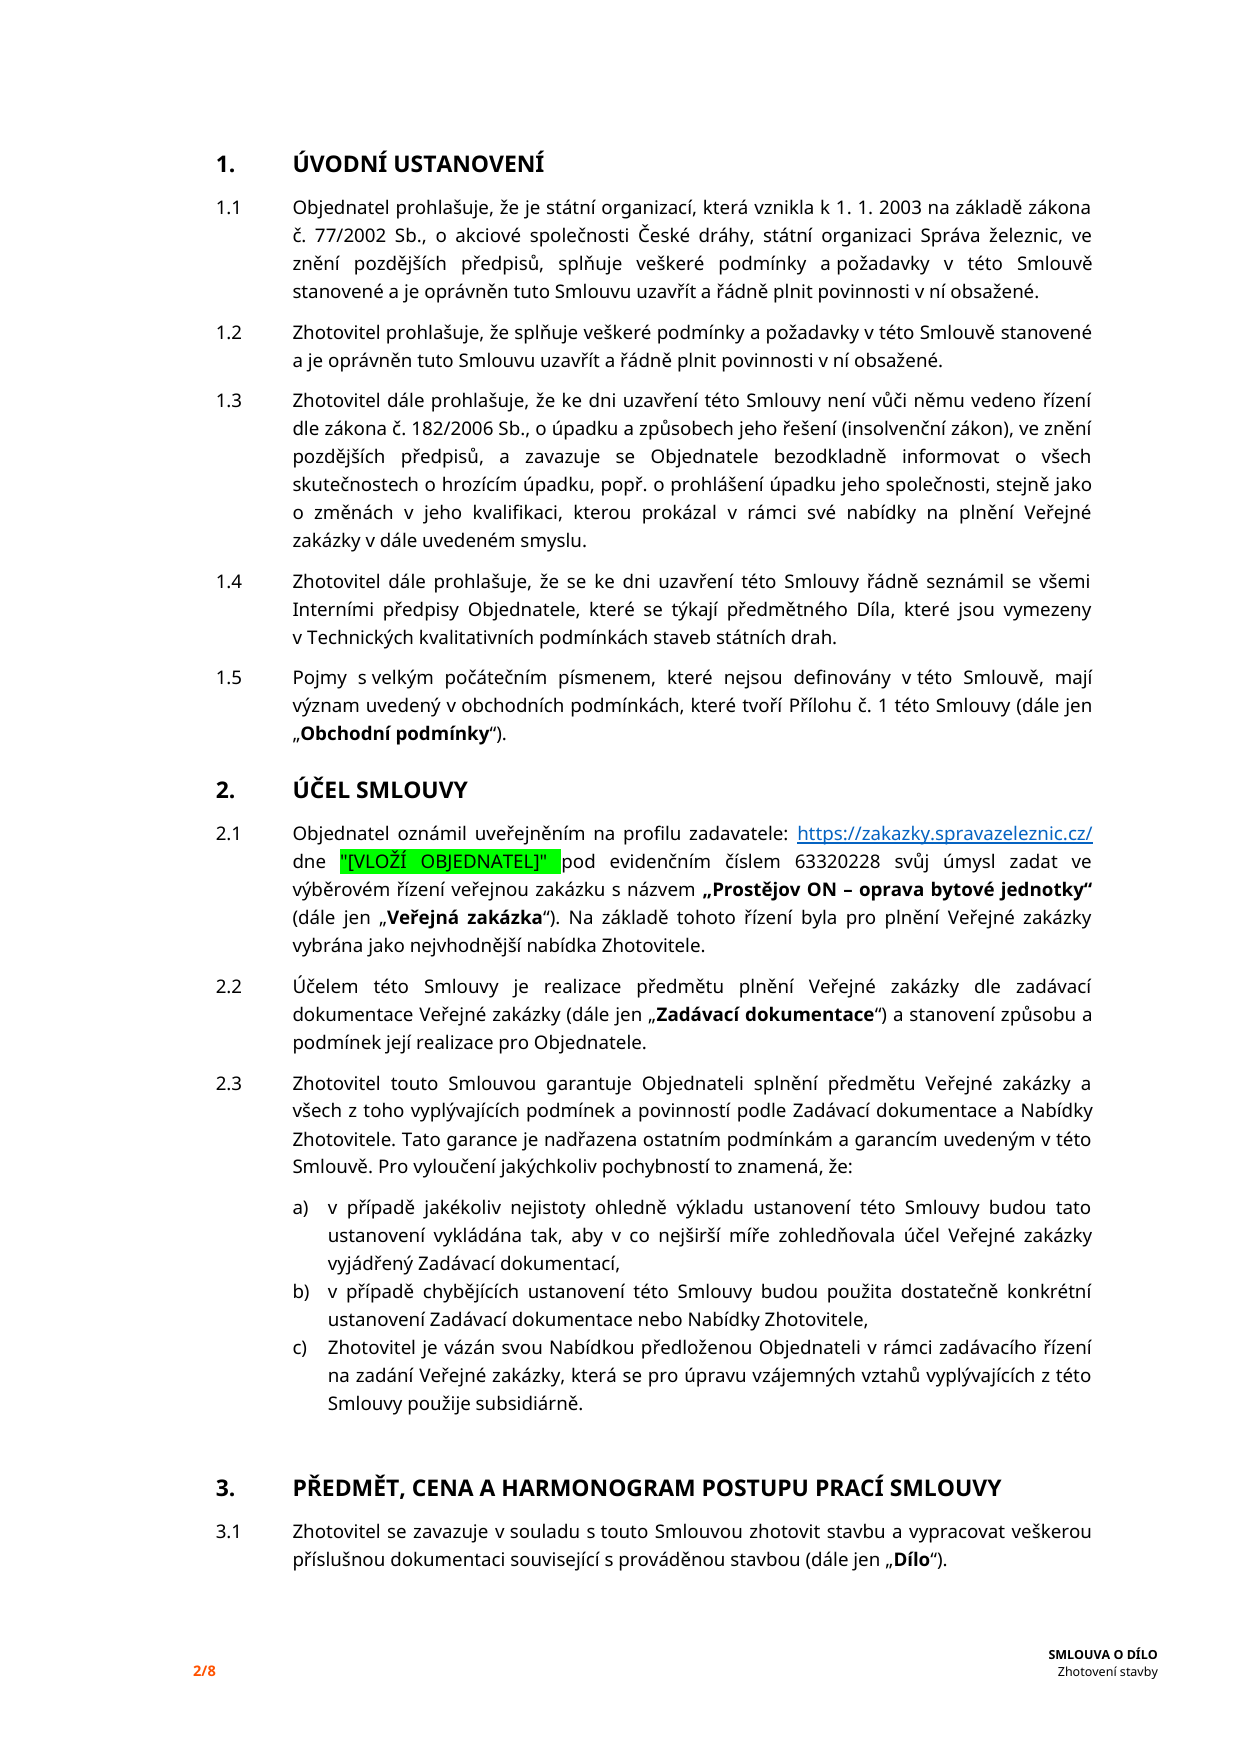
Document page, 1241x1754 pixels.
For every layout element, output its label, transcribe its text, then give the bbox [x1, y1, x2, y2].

text Zhotovitel dále prohlašuje, že se ke dni uzavření této Smlouvy řádně seznámil se všemi Interními předpisy Objednatele, které se týkají předmětného Díla, které jsou vymezeny v Technických kvalitativních podmínkách staveb státních drah. [216, 568, 1093, 650]
text ÚČEL SMLOUVY [216, 774, 1093, 805]
text Objednatel prohlašuje, že je státní organizací, která vznikla k 1. 1. 2003 na základě zákona č. 77/2002 Sb., o akciové společnosti České dráhy, státní organizaci Správa železnic, ve znění pozdějších předpisů, splňuje veškeré podmínky a požadavky v této Smlouvě stanovené a je oprávněn tuto Smlouvu uzavřít a řádně plnit povinnosti v ní obsažené. [216, 194, 1093, 304]
text Zhotovitel dále prohlašuje, že ke dni uzavření této Smlouvy není vůči němu vedeno řízení dle zákona č. 182/2006 Sb., o úpadku a způsobech jeho řešení (insolvenční zákon), ve znění pozdějších předpisů, a zavazuje se Objednatele bezodkladně informovat o všech skutečnostech o hrozícím úpadku, popř. o prohlášení úpadku jeho společnosti, stejně jako o změnách v jeho kvalifikaci, kterou prokázal v rámci své nabídky na plnění Veřejné zakázky v dále uvedeném smyslu. [216, 387, 1093, 553]
text PŘEDMĚT, CENA A HARMONOGRAM POSTUPU PRACÍ SMLOUVY [216, 1472, 1093, 1503]
text Zhotovitel je vázán svou Nabídkou předloženou Objednateli v rámci zadávacího řízení na zadání Veřejné zakázky, která se pro úpravu vzájemných vztahů vyplývajících z této Smlouvy použije subsidiárně. [292, 1334, 1093, 1416]
text v případě jakékoliv nejistoty ohledně výkladu ustanovení této Smlouvy budou tato ustanovení vykládána tak, aby v co nejširší míře zohledňovala účel Veřejné zakázky vyjádřený Zadávací dokumentací, [292, 1194, 1093, 1276]
text Objednatel oznámil uveřejněním na profilu zadavatele: https://zakazky.spravazeleznic.cz/ dne pod evidenčním číslem 63320228 svůj úmysl zadat ve výběrovém řízení veřejnou zakázku s názvem „Prostějov ON – oprava bytové jednotky“ (dále jen „Veřejná zakázka“). Na základě tohoto řízení byla pro plnění Veřejné zakázky vybrána jako nejvhodnější nabídka Zhotovitele. [216, 821, 1093, 958]
text v případě chybějících ustanovení této Smlouvy budou použita dostatečně konkrétní ustanovení Zadávací dokumentace nebo Nabídky Zhotovitele, [292, 1278, 1093, 1332]
text Zhotovitel touto Smlouvou garantuje Objednateli splnění předmětu Veřejné zakázky a všech z toho vyplývajících podmínek a povinností podle Zadávací dokumentace a Nabídky Zhotovitele. Tato garance je nadřazena ostatním podmínkám a garancím uvedeným v této Smlouvě. Pro vyloučení jakýchkoliv pochybností to znamená, že: [216, 1070, 1093, 1179]
text Zhotovitel se zavazuje v souladu s touto Smlouvou zhotovit stavbu a vypracovat veškerou příslušnou dokumentaci související s prováděnou stavbou (dále jen „Dílo“). [216, 1518, 1093, 1572]
text Pojmy s velkým počátečním písmenem, které nejsou definovány v této Smlouvě, mají význam uvedený v obchodních podmínkách, které tvoří Přílohu č. 1 této Smlouvy (dále jen „Obchodní podmínky“). [216, 665, 1093, 746]
text Zhotovitel prohlašuje, že splňuje veškeré podmínky a požadavky v této Smlouvě stanovené a je oprávněn tuto Smlouvu uzavřít a řádně plnit povinnosti v ní obsažené. [216, 319, 1093, 372]
text ÚVODNÍ USTANOVENÍ [216, 147, 1093, 179]
text Účelem této Smlouvy je realizace předmětu plnění Veřejné zakázky dle zadávací dokumentace Veřejné zakázky (dále jen „Zadávací dokumentace“) a stanovení způsobu a podmínek její realizace pro Objednatele. [216, 973, 1093, 1055]
